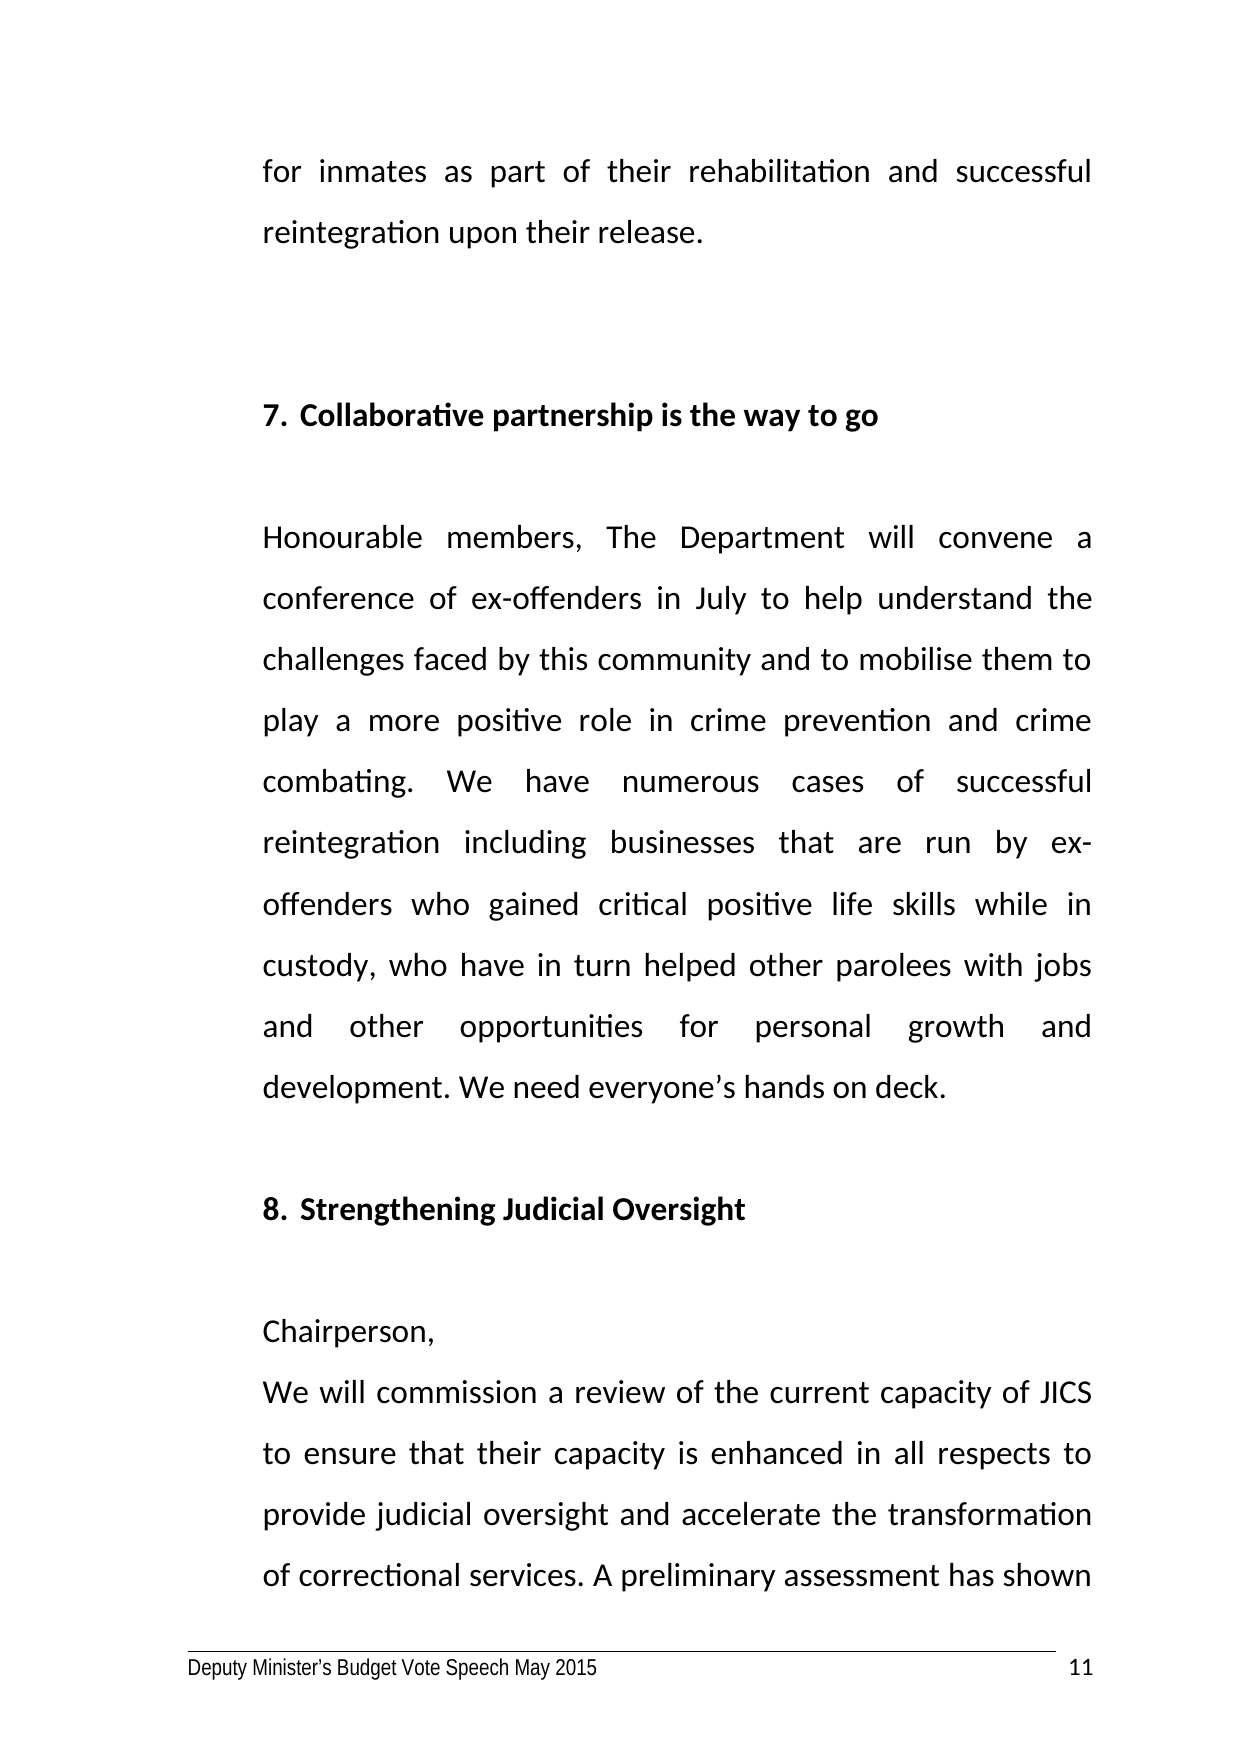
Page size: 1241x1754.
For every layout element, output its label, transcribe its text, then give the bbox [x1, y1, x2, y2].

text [262, 1371, 1093, 1595]
list Collaborative partnership is the way to go [262, 394, 1093, 435]
text Chairperson, [187, 1310, 1093, 1351]
list Strengthening Judicial Oversight [262, 1188, 1093, 1228]
list Honourable members, The Department will convene a conference of ex-offenders in July to help understand the challenges faced by this community and to mobilise them to play a more positive role in crime prevention and crime combating. We have numerous cases of successful reintegration including businesses that are run by ex-offenders who gained critical positive life skills while in custody, who have in turn helped other parolees with jobs and other opportunities for personal growth and development. We need everyone’s hands on deck. [262, 516, 1093, 1106]
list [262, 150, 1093, 252]
